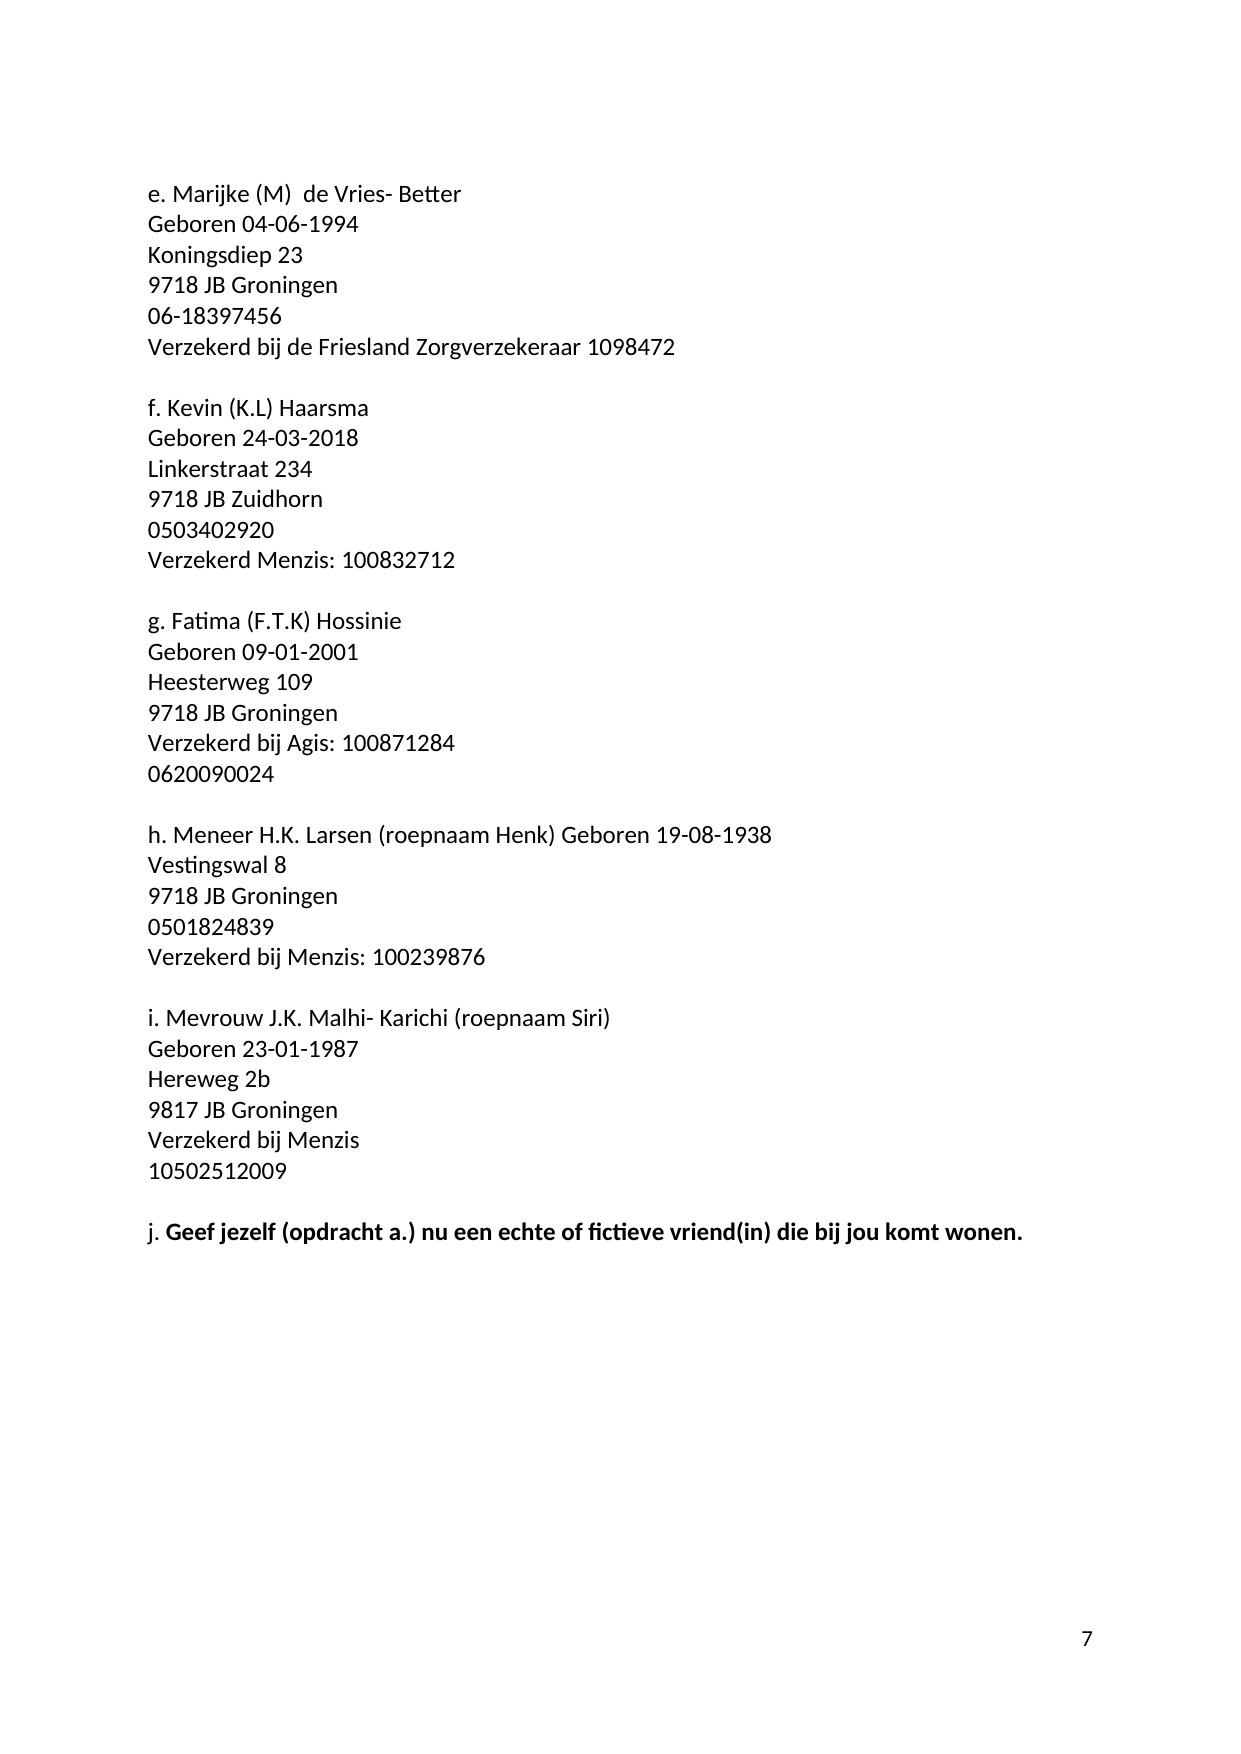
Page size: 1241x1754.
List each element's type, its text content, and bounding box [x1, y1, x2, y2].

text 10502512009 [148, 1155, 1093, 1185]
text 9718 JB Groningen [148, 880, 1093, 911]
text Linkerstraat 234 [148, 453, 1093, 483]
text Hereweg 2b [148, 1063, 1093, 1094]
text 0503402920 [148, 514, 1093, 544]
text 0501824839 [148, 911, 1093, 941]
text Verzekerd bij Menzis: 100239876 [148, 941, 1093, 972]
text 9718 JB Groningen [148, 270, 1093, 300]
text f. Kevin (K.L) Haarsma [148, 392, 1093, 422]
text g. Fatima (F.T.K) Hossinie [148, 605, 1093, 636]
text Geboren 24-03-2018 [148, 422, 1093, 453]
text e. Marijke (M) de Vries- Better [148, 178, 1093, 209]
text 9718 JB Groningen [148, 697, 1093, 727]
text Verzekerd bij de Friesland Zorgverzekeraar 1098472 [148, 331, 1093, 361]
text 06-18397456 [148, 300, 1093, 331]
text Verzekerd bij Menzis [148, 1124, 1093, 1155]
text Verzekerd Menzis: 100832712 [148, 544, 1093, 575]
text Heesterweg 109 [148, 666, 1093, 697]
text Geboren 04-06-1994 [148, 209, 1093, 239]
text Koningsdiep 23 [148, 239, 1093, 270]
text j. Geef jezelf (opdracht a.) nu een echte of fictieve vriend(in) die bij jou komt wonen. [148, 1216, 1093, 1246]
text 9817 JB Groningen [148, 1094, 1093, 1124]
text 0620090024 [148, 758, 1093, 788]
text Geboren 23-01-1987 [148, 1033, 1093, 1063]
text Vestingswal 8 [148, 849, 1093, 880]
text 9718 JB Zuidhorn [148, 483, 1093, 514]
text Geboren 09-01-2001 [148, 636, 1093, 666]
text h. Meneer H.K. Larsen (roepnaam Henk) Geboren 19-08-1938 [148, 819, 1093, 849]
text Verzekerd bij Agis: 100871284 [148, 727, 1093, 758]
text i. Mevrouw J.K. Malhi- Karichi (roepnaam Siri) [148, 1002, 1093, 1033]
